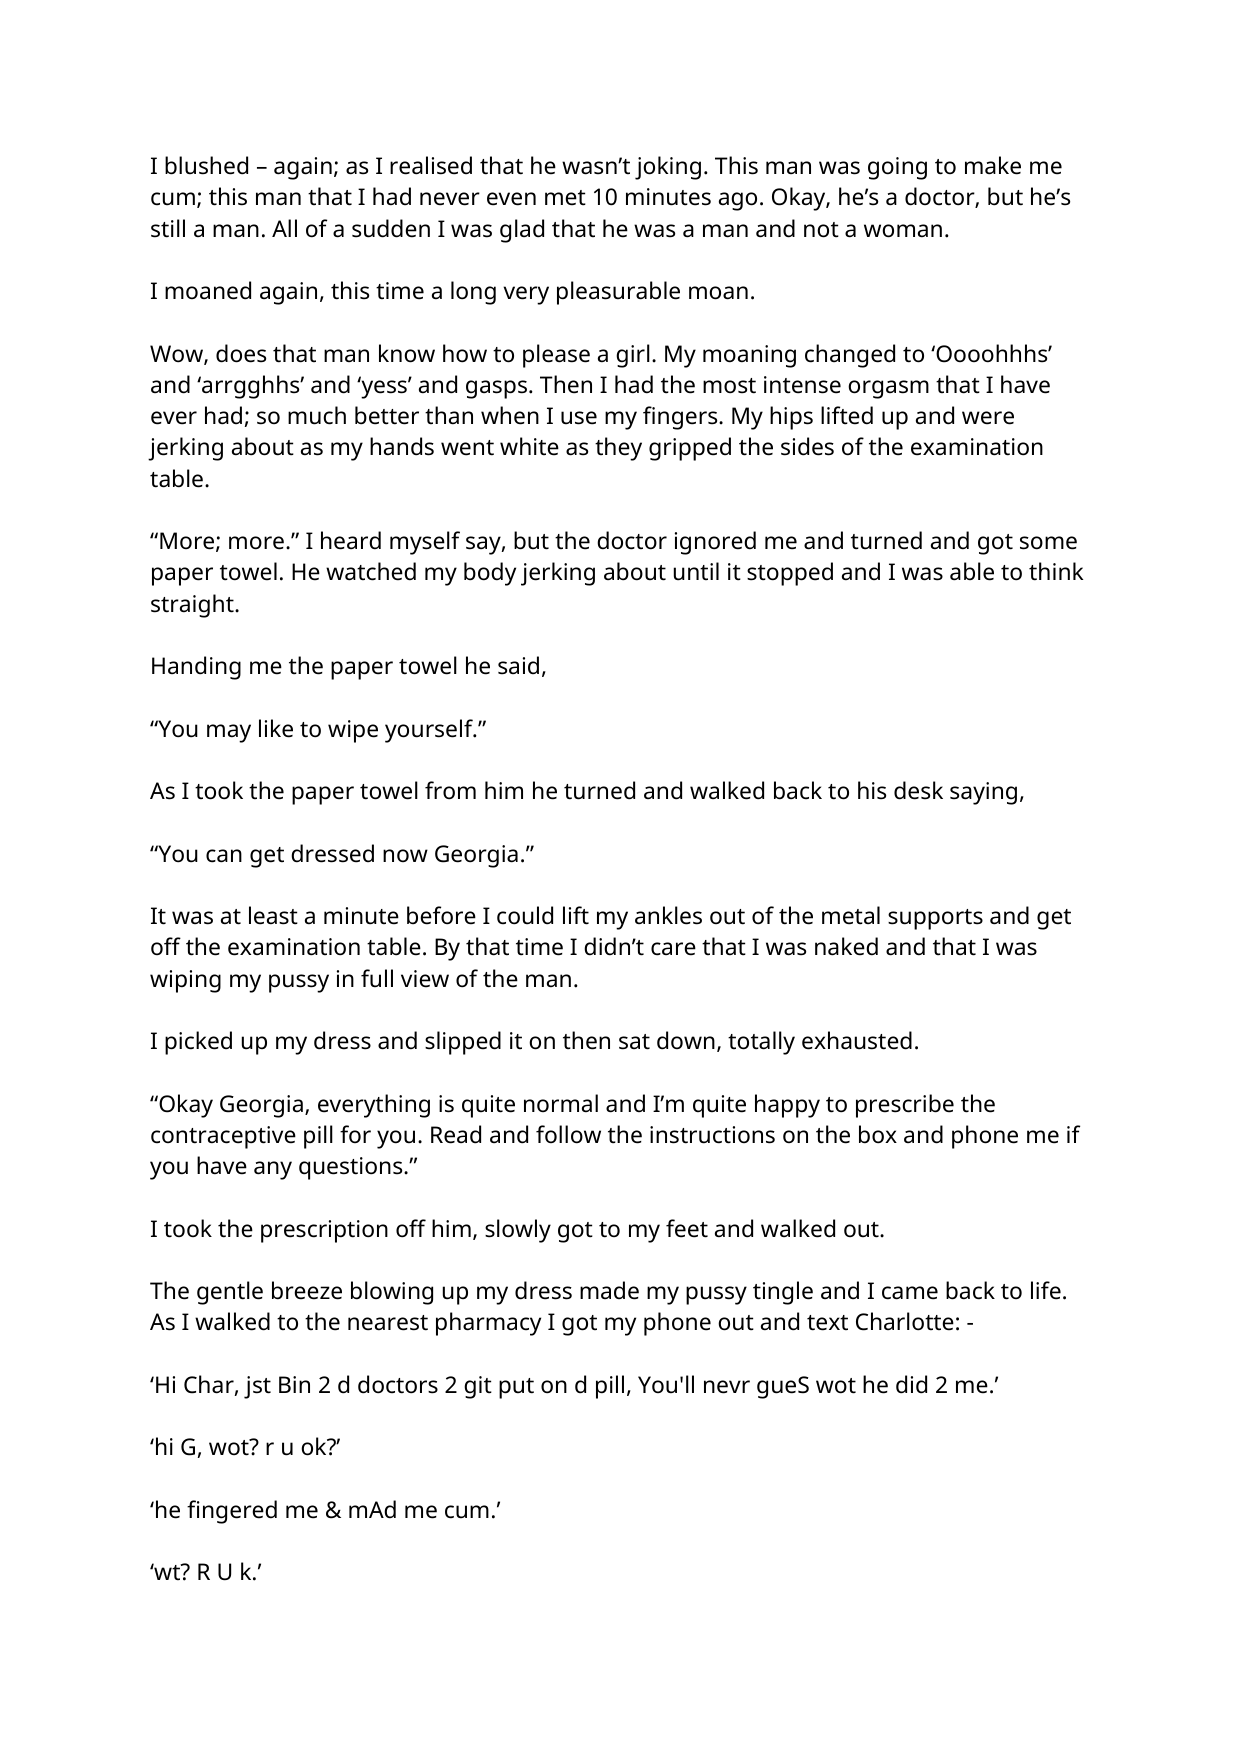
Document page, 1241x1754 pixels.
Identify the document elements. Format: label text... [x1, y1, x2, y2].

text “Okay Georgia, everything is quite normal and I’m quite happy to prescribe the contraceptive pill for you. Read and follow the instructions on the box and phone me if you have any questions.” [150, 1087, 1090, 1181]
text Handing me the paper towel he said, [150, 650, 1090, 681]
text I blushed – again; as I realised that he wasn’t joking. This man was going to make me cum; this man that I had never even met 10 minutes ago. Okay, he’s a doctor, but he’s still a man. All of a sudden I was glad that he was a man and not a woman. [150, 150, 1090, 244]
text ‘he fingered me & mAd me cum.’ [150, 1494, 1090, 1525]
text ‘wt? R U k.’ [150, 1525, 1090, 1587]
text “You may like to wipe yourself.” [150, 712, 1090, 744]
text I took the prescription off him, slowly got to my feet and walked out. [150, 1212, 1090, 1244]
text ‘Hi Char, jst Bin 2 d doctors 2 git put on d pill, You'll nevr gueS wot he did 2 me.’ [150, 1369, 1090, 1400]
text As I took the paper towel from him he turned and walked back to his desk saying, [150, 775, 1090, 806]
text I picked up my dress and slipped it on then sat down, totally exhausted. [150, 1025, 1090, 1056]
text “You can get dressed now Georgia.” [150, 837, 1090, 869]
text I moaned again, this time a long very pleasurable moan. [150, 275, 1090, 306]
text The gentle breeze blowing up my dress made my pussy tingle and I came back to life. As I walked to the nearest pharmacy I got my phone out and text Charlotte: - [150, 1275, 1090, 1337]
text ‘hi G, wot? r u ok?’ [150, 1431, 1090, 1462]
text It was at least a minute before I could lift my ankles out of the metal supports and get off the examination table. By that time I didn’t care that I was naked and that I was wiping my pussy in full view of the man. [150, 900, 1090, 994]
text Wow, does that man know how to please a girl. My moaning changed to ‘Oooohhhs’ and ‘arrgghhs’ and ‘yess’ and gasps. Then I had the most intense orgasm that I have ever had; so much better than when I use my fingers. My hips lifted up and were jerking about as my hands went white as they gripped the sides of the examination table. [150, 337, 1090, 494]
text “More; more.” I heard myself say, but the doctor ignored me and turned and got some paper towel. He watched my body jerking about until it stopped and I was able to think straight. [150, 525, 1090, 619]
